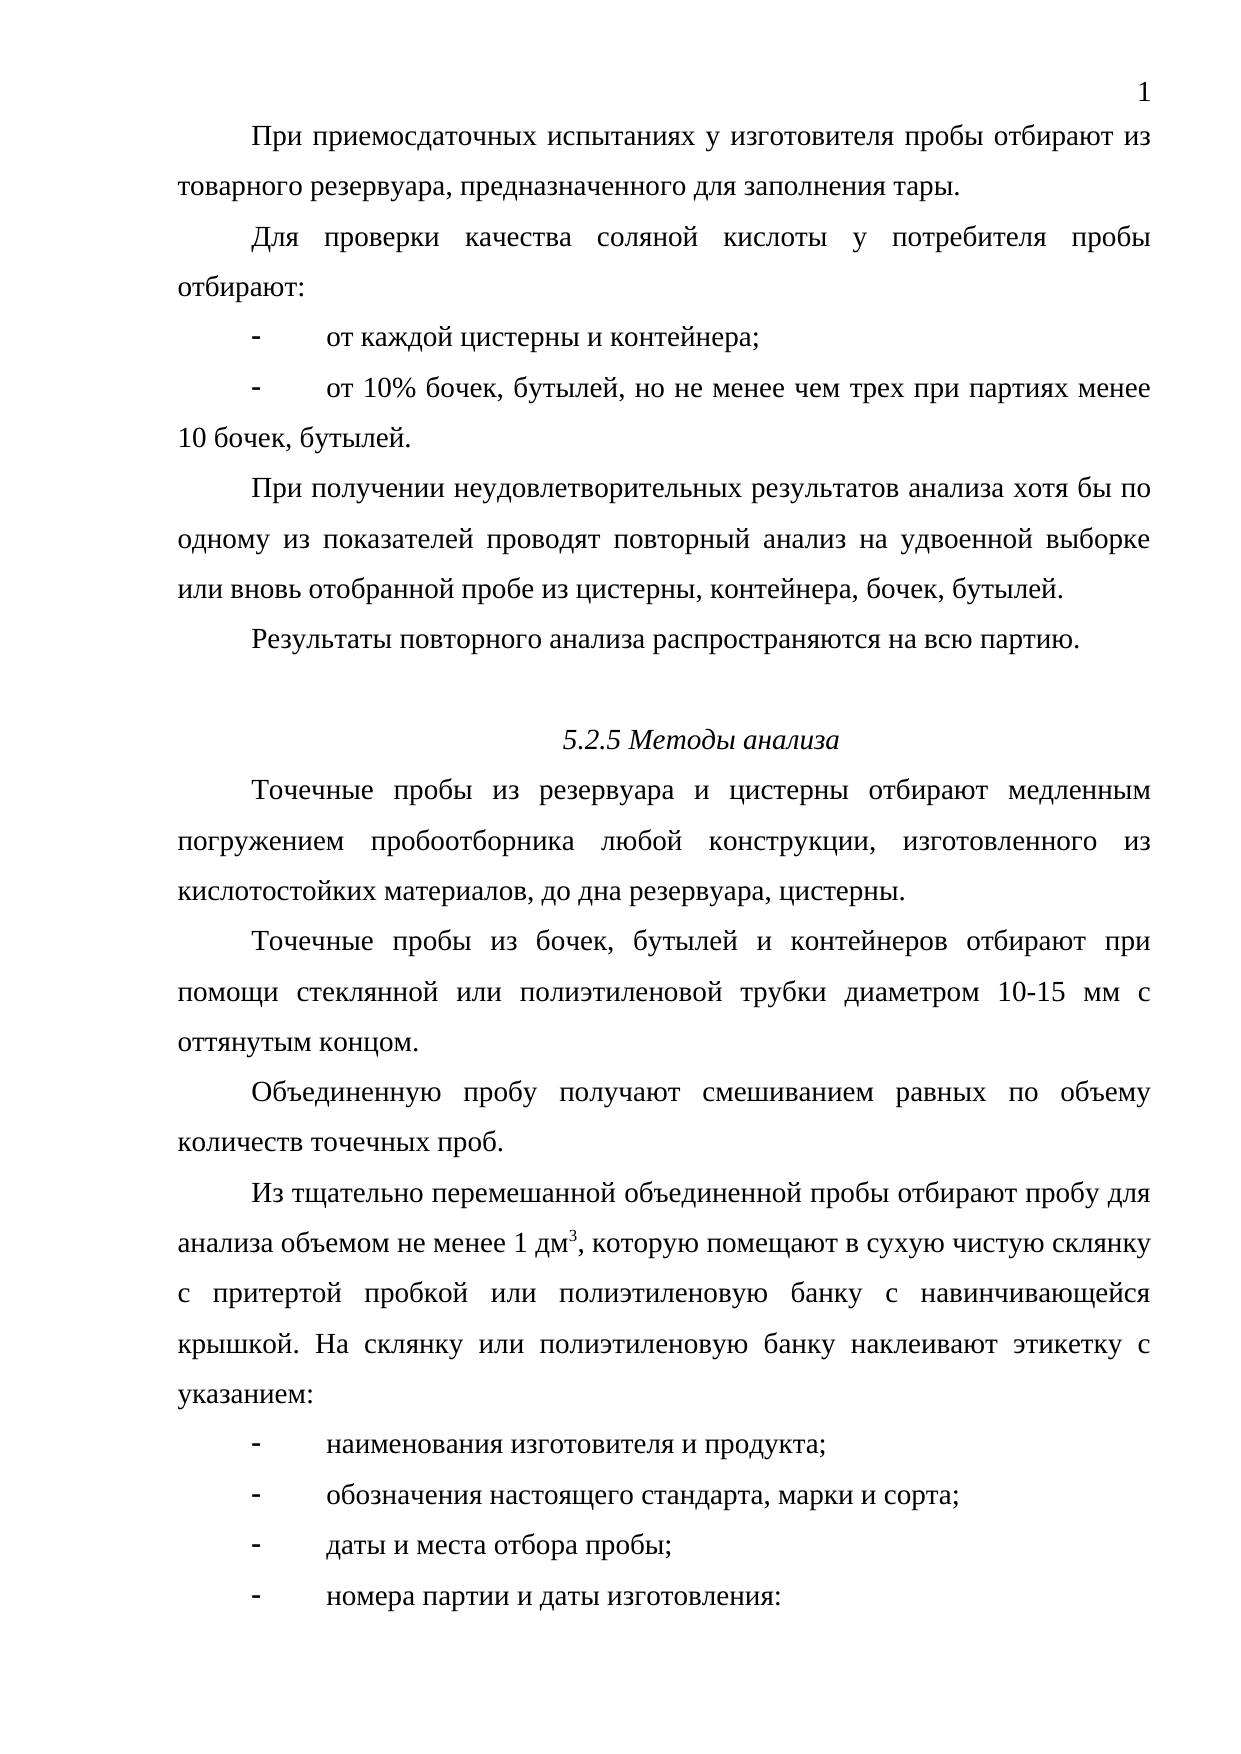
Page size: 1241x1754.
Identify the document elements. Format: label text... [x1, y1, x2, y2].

text Точечные пробы из резервуара и цистерны отбирают медленным погружением пробоотборника любой конструкции, изготовленного из кислотостойких материалов, до дна резервуара, цистерны. [177, 772, 1152, 907]
text При приемосдаточных испытаниях у изготовителя пробы отбирают из товарного резервуара, предназначенного для заполнения тары. [177, 118, 1152, 202]
list от 10% бочек, бутылей, но не менее чем трех при партиях менее 10 бочек, бутылей. [177, 370, 1152, 454]
text Точечные пробы из бочек, бутылей и контейнеров отбирают при помощи стеклянной или полиэтиленовой трубки диаметром 10- с оттянутым концом. [177, 923, 1152, 1057]
list даты и места отбора пробы; [177, 1527, 1152, 1561]
text Объединенную пробу получают смешиванием равных по объему количеств точечных проб. [177, 1074, 1152, 1158]
list номера партии и даты изготовления: [177, 1578, 1152, 1611]
list от каждой цистерны и контейнера; [177, 319, 1152, 353]
text Для проверки качества соляной кислоты у потребителя пробы отбирают: [177, 219, 1152, 303]
text Из тщательно перемешанной объединенной пробы отбирают пробу для анализа объемом не менее 1 дм3, которую помещают в сухую чистую склянку с притертой пробкой или полиэтиленовую банку с навинчивающейся крышкой. На склянку или полиэтиленовую банку наклеивают этикетку с указанием: [177, 1175, 1152, 1410]
subtitle 5.2.5 Методы анализа [177, 722, 1152, 756]
list наименования изготовителя и продукта; [177, 1426, 1152, 1460]
list обозначения настоящего стандарта, марки и сорта; [177, 1477, 1152, 1511]
text Результаты повторного анализа распространяются на всю партию. [177, 621, 1152, 655]
text При получении неудовлетворительных результатов анализа хотя бы по одному из показателей проводят повторный анализ на удвоенной выборке или вновь отобранной пробе из цистерны, контейнера, бочек, бутылей. [177, 471, 1152, 605]
